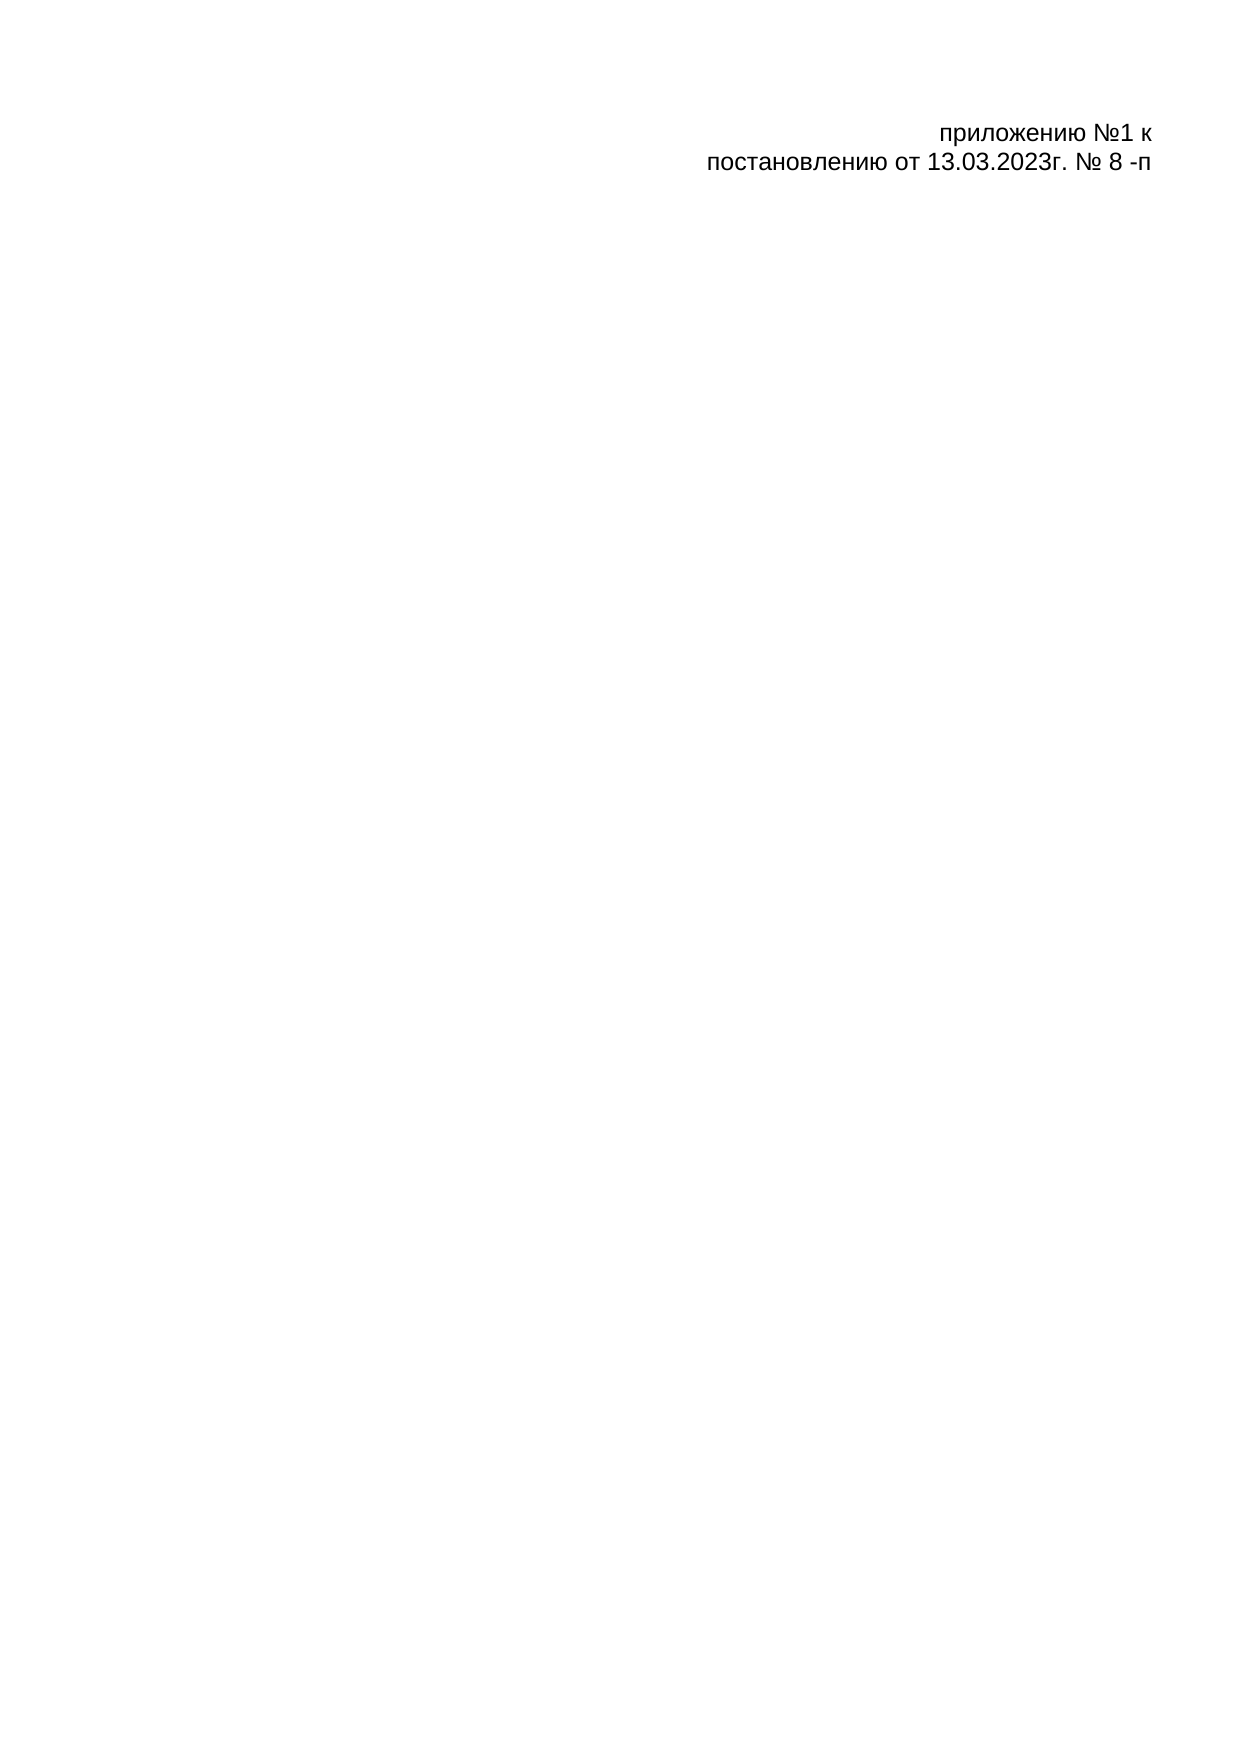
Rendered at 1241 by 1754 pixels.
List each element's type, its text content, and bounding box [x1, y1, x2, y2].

text постановлению от 13.03.2023г. № 8 -п [177, 147, 1152, 176]
text приложению №1 к [177, 118, 1152, 147]
